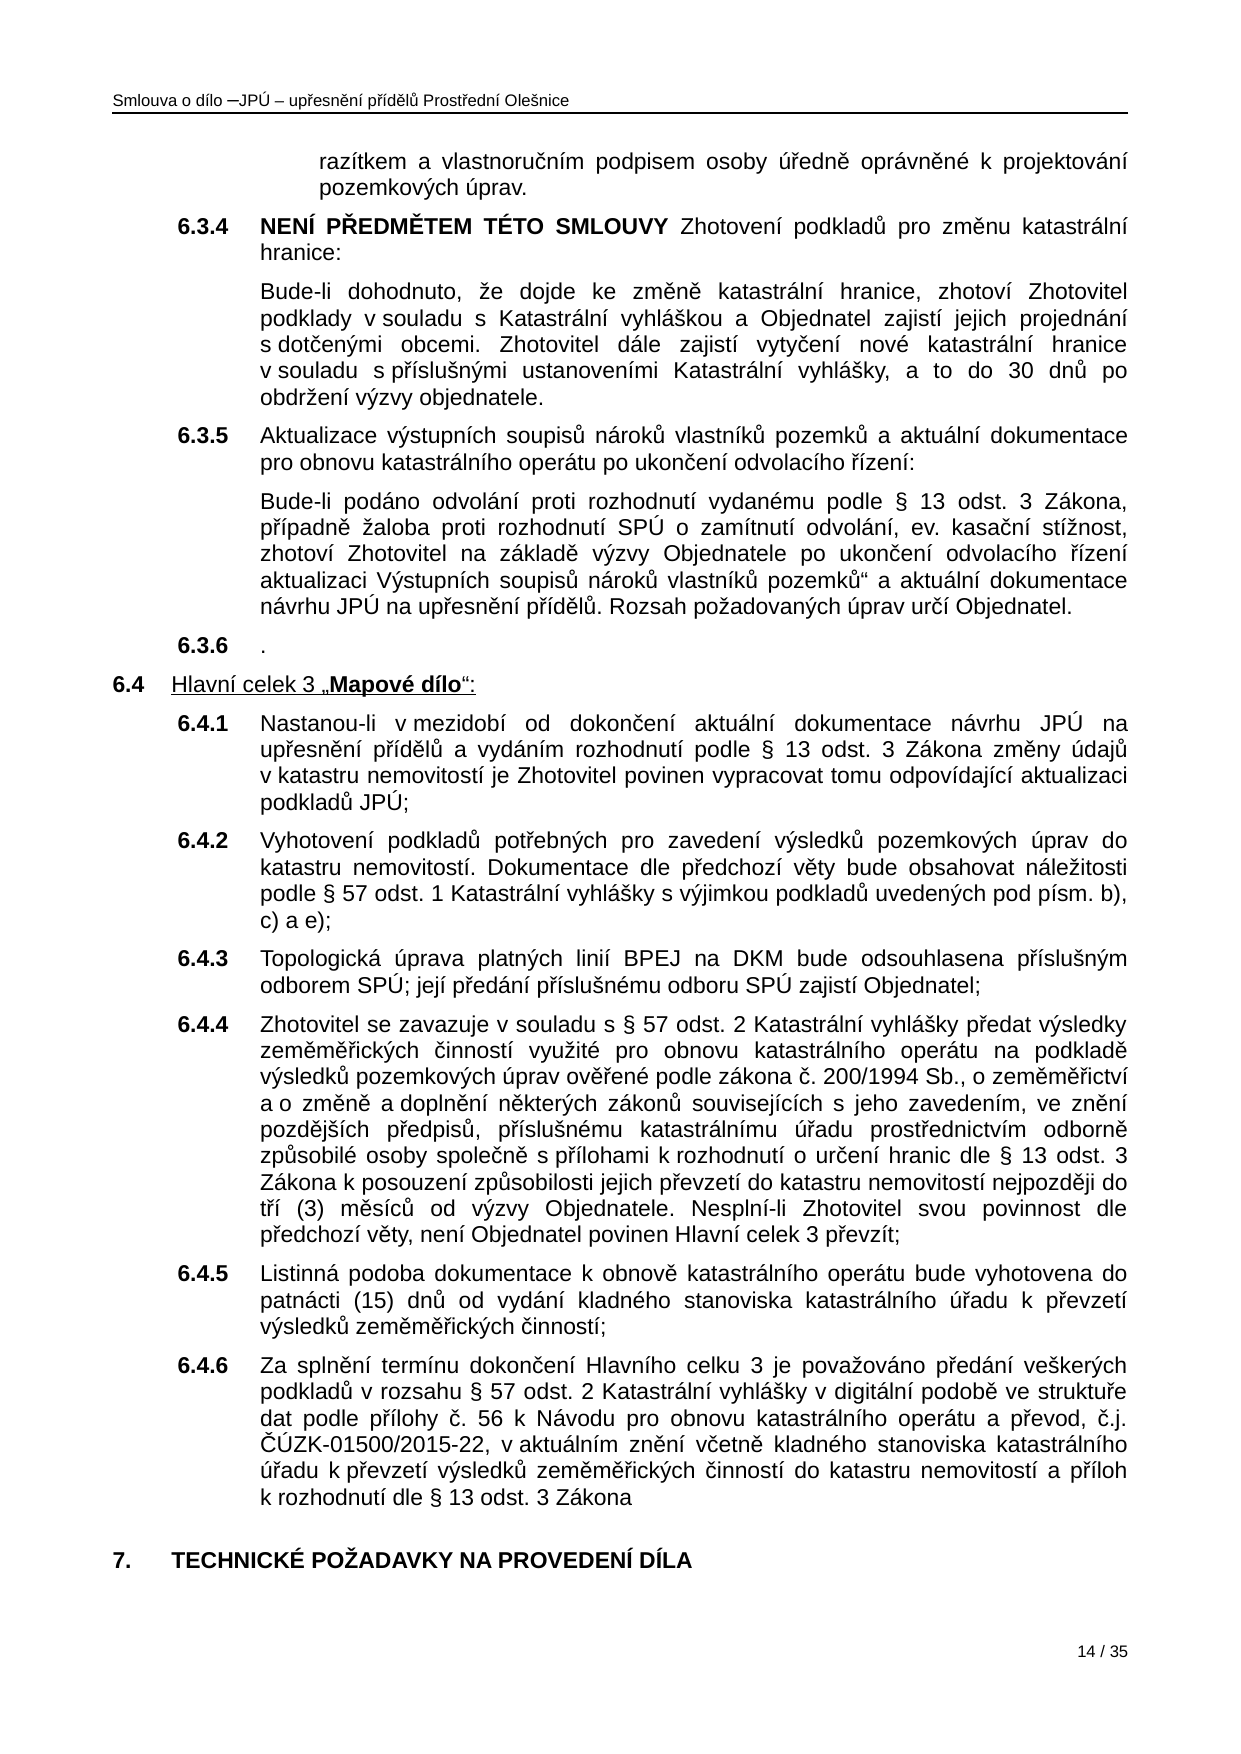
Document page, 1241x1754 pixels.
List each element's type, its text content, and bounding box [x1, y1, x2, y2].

list Bude-li dohodnuto, že dojde ke změně katastrální hranice, zhotoví Zhotovitel podklady v souladu s Katastrální vyhláškou a Objednatel zajistí jejich projednání s dotčenými obcemi. Zhotovitel dále zajistí vytyčení nové katastrální hranice v souladu s příslušnými ustanoveními Katastrální vyhlášky, a to do 30 dnů po obdržení výzvy objednatele. [260, 278, 1128, 410]
text . [177, 632, 1128, 658]
text NENÍ PŘEDMĚTEM TÉTO SMLOUVY Zhotovení podkladů pro změnu katastrální hranice: [177, 213, 1128, 266]
text Vyhotovení podkladů potřebných pro zavedení výsledků pozemkových úprav do katastru nemovitostí. Dokumentace dle předchozí věty bude obsahovat náležitosti podle § 57 odst. 1 Katastrální vyhlášky s výjimkou podkladů uvedených pod písm. b), c) a e); [177, 827, 1128, 933]
text Aktualizace výstupních soupisů nároků vlastníků pozemků a aktuální dokumentace pro obnovu katastrálního operátu po ukončení odvolacího řízení: [177, 422, 1128, 475]
text Listinná podoba dokumentace k obnově katastrálního operátu bude vyhotovena do patnácti (15) dnů od vydání kladného stanoviska katastrálního úřadu k převzetí výsledků zeměměřických činností; [177, 1260, 1128, 1339]
list Bude-li podáno odvolání proti rozhodnutí vydanému podle § 13 odst. 3 Zákona, případně žaloba proti rozhodnutí SPÚ o zamítnutí odvolání, ev. kasační stížnost, zhotoví Zhotovitel na základě výzvy Objednatele po ukončení odvolacího řízení aktualizaci Výstupních soupisů nároků vlastníků pozemků“ a aktuální dokumentace návrhu JPÚ na upřesnění přídělů. Rozsah požadovaných úprav určí Objednatel. [260, 488, 1128, 619]
text Za splnění termínu dokončení Hlavního celku 3 je považováno předání veškerých podkladů v rozsahu § 57 odst. 2 Katastrální vyhlášky v digitální podobě ve struktuře dat podle přílohy č. 56 k Návodu pro obnovu katastrálního operátu a převod, č.j. ČÚZK-01500/2015-22, v aktuálním znění včetně kladného stanoviska katastrálního úřadu k převzetí výsledků zeměměřických činností do katastru nemovitostí a příloh k rozhodnutí dle § 13 odst. 3 Zákona [177, 1352, 1128, 1510]
text Topologická úprava platných linií BPEJ na DKM bude odsouhlasena příslušným odborem SPÚ; její předání příslušnému odboru SPÚ zajistí Objednatel; [177, 945, 1128, 998]
text Technické požadavky na provedení díla [112, 1547, 1128, 1574]
text Hlavní celek 3 „Mapové dílo“: [112, 671, 1128, 697]
text Zhotovitel se zavazuje v souladu s § 57 odst. 2 Katastrální vyhlášky předat výsledky zeměměřických činností využité pro obnovu katastrálního operátu na podkladě výsledků pozemkových úprav ověřené podle zákona č. 200/1994 Sb., o zeměměřictví a o změně a doplnění některých zákonů souvisejících s jeho zavedením, ve znění pozdějších předpisů, příslušnému katastrálnímu úřadu prostřednictvím odborně způsobilé osoby společně s přílohami k rozhodnutí o určení hranic dle § 13 odst. 3 Zákona k posouzení způsobilosti jejich převzetí do katastru nemovitostí nejpozději do tří (3) měsíců od výzvy Objednatele. Nesplní-li Zhotovitel svou povinnost dle předchozí věty, není Objednatel povinen Hlavní celek 3 převzít; [177, 1011, 1128, 1248]
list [260, 148, 1128, 200]
text Nastanou-li v mezidobí od dokončení aktuální dokumentace návrhu JPÚ na upřesnění přídělů a vydáním rozhodnutí podle § 13 odst. 3 Zákona změny údajů v katastru nemovitostí je Zhotovitel povinen vypracovat tomu odpovídající aktualizaci podkladů JPÚ; [177, 709, 1128, 815]
